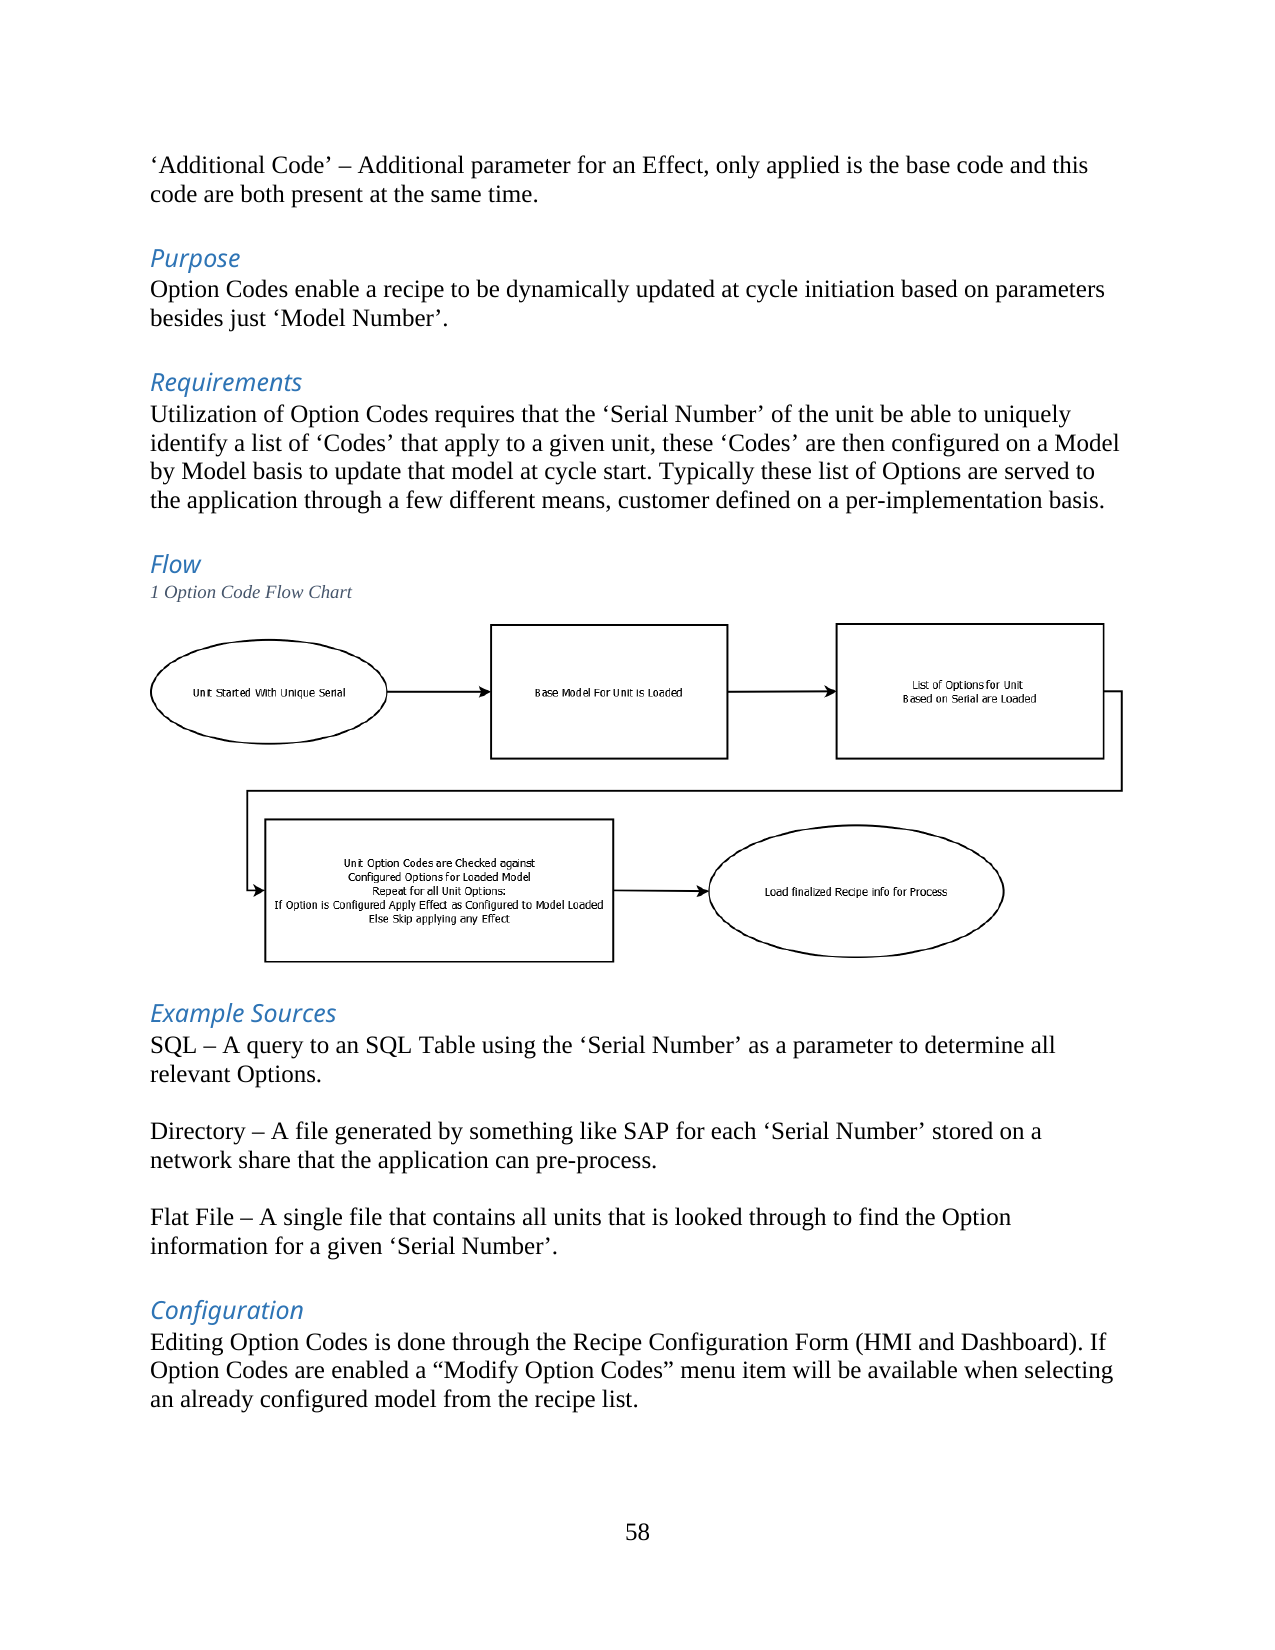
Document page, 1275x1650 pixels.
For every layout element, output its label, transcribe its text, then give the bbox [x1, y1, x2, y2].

text 1 Option Code Flow Chart [150, 581, 1125, 602]
text Flat File – A single file that contains all units that is looked through to find the Option information for a given ‘Serial Number’. [150, 1202, 1125, 1260]
subtitle Configuration [150, 1293, 1125, 1327]
subtitle Requirements [150, 365, 1125, 399]
text Option Codes enable a recipe to be dynamically updated at cycle initiation based on parameters besides just ‘Model Number’. [150, 274, 1125, 332]
text SQL – A query to an SQL Table using the ‘Serial Number’ as a parameter to determine all relevant Options. [150, 1030, 1125, 1087]
subtitle Purpose [150, 240, 1125, 274]
text Utilization of Option Codes requires that the ‘Serial Number’ of the unit be able to uniquely identify a list of ‘Codes’ that apply to a given unit, these ‘Codes’ are then configured on a Model by Model basis to update that model at cycle start. Typically these list of Options are served to the application through a few different means, customer defined on a per-implementation basis. [150, 399, 1125, 514]
picture [150, 623, 1124, 963]
subtitle Flow [150, 547, 1125, 581]
text ‘Additional Code’ – Additional parameter for an Effect, only applied is the base code and this code are both present at the same time. [150, 150, 1125, 207]
text Directory – A file generated by something like SAP for each ‘Serial Number’ stored on a network share that the application can pre-process. [150, 1116, 1125, 1174]
text Editing Option Codes is done through the Recipe Configuration Form (HMI and Dashboard). If Option Codes are enabled a “Modify Option Codes” menu item will be available when selecting an already configured model from the recipe list. [150, 1327, 1125, 1413]
subtitle Example Sources [150, 996, 1125, 1030]
